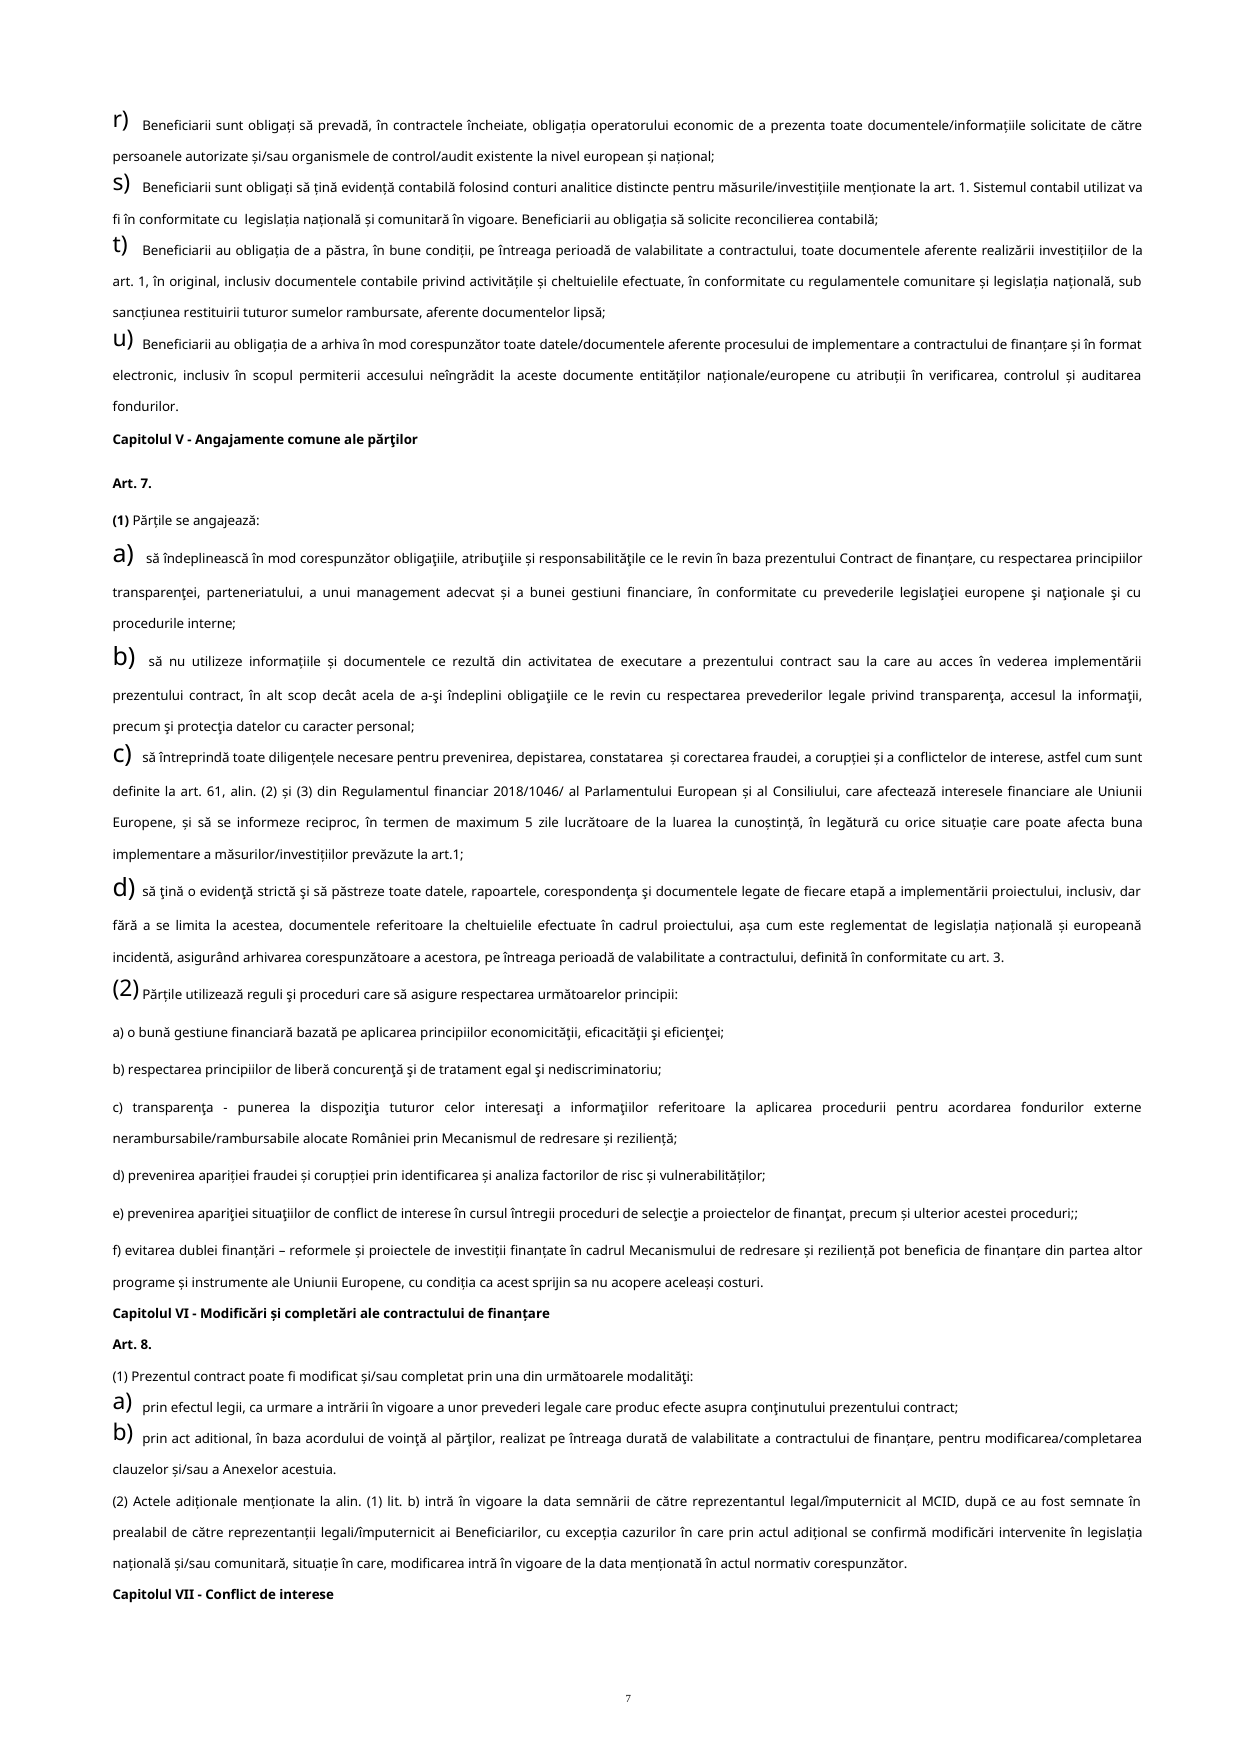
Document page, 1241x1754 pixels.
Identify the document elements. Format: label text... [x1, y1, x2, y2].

text e) prevenirea apariţiei situaţiilor de conflict de interese în cursul întregii proceduri de selecţie a proiectelor de finanţat, precum și ulterior acestei proceduri;; [112, 1191, 1144, 1222]
text Capitolul VII - Conflict de interese [112, 1573, 1144, 1604]
list să îndeplinească în mod corespunzător obligaţiile, atribuţiile și responsabilităţile ce le revin în baza prezentului Contract de finanțare, cu respectarea principiilor transparenţei, parteneriatului, a unui management adecvat și a bunei gestiuni financiare, în conformitate cu prevederile legislaţiei europene şi naţionale şi cu procedurile interne; [112, 536, 1144, 633]
list să întreprindă toate diligențele necesare pentru prevenirea, depistarea, constatarea și corectarea fraudei, a corupției și a conflictelor de interese, astfel cum sunt definite la art. 61, alin. (2) și (3) din Regulamentul financiar 2018/1046/ al Parlamentului European și al Consiliului, care afectează interesele financiare ale Uniunii Europene, și să se informeze reciproc, în termen de maximum 5 zile lucrătoare de la luarea la cunoștință, în legătură cu orice situație care poate afecta buna implementare a măsurilor/investițiilor prevăzute la art.1; [112, 735, 1144, 863]
list să ţină o evidenţă strictă şi să păstreze toate datele, rapoartele, corespondenţa şi documentele legate de fiecare etapă a implementării proiectului, inclusiv, dar fără a se limita la acestea, documentele referitoare la cheltuielile efectuate în cadrul proiectului, așa cum este reglementat de legislația națională și europeană incidentă, asigurând arhivarea corespunzătoare a acestora, pe întreaga perioadă de valabilitate a contractului, definită în conformitate cu art. 3. [112, 869, 1144, 966]
list Beneficiarii au obligația de a arhiva în mod corespunzător toate datele/documentele aferente procesului de implementare a contractului de finanțare și în format electronic, inclusiv în scopul permiterii accesului neîngrădit la aceste documente entităților naționale/europene cu atribuții în verificarea, controlul și auditarea fondurilor. [112, 322, 1144, 416]
text (1) Prezentul contract poate fi modificat și/sau completat prin una din următoarele modalităţi: [112, 1354, 1144, 1385]
list să nu utilizeze informațiile și documentele ce rezultă din activitatea de executare a prezentului contract sau la care au acces în vederea implementării prezentului contract, în alt scop decât acela de a-şi îndeplini obligaţiile ce le revin cu respectarea prevederilor legale privind transparenţa, accesul la informaţii, precum şi protecţia datelor cu caracter personal; [112, 639, 1144, 735]
text Capitolul VI - Modificări și completări ale contractului de finanțare [112, 1291, 1144, 1322]
list prin efectul legii, ca urmare a intrării în vigoare a unor prevederi legale care produc efecte asupra conţinutului prezentului contract; [112, 1385, 1144, 1416]
list Părțile utilizează reguli şi proceduri care să asigure respectarea următoarelor principii: [112, 972, 1144, 1003]
text d) prevenirea apariției fraudei și corupției prin identificarea și analiza factorilor de risc și vulnerabilităților; [112, 1153, 1144, 1185]
text Capitolul V - Angajamente comune ale părţilor [112, 417, 1144, 448]
list Beneficiarii sunt obligați să țină evidență contabilă folosind conturi analitice distincte pentru măsurile/investițiile menționate la art. 1. Sistemul contabil utilizat va fi în conformitate cu legislația națională și comunitară în vigoare. Beneficiarii au obligația să solicite reconcilierea contabilă; [112, 166, 1144, 228]
list Beneficiarii sunt obligați să prevadă, în contractele încheiate, obligația operatorului economic de a prezenta toate documentele/informațiile solicitate de către persoanele autorizate și/sau organismele de control/audit existente la nivel european și național; [112, 103, 1144, 166]
text (1) Părțile se angajează: [112, 498, 1144, 530]
list prin act aditional, în baza acordului de voinţă al părţilor, realizat pe întreaga durată de valabilitate a contractului de finanțare, pentru modificarea/completarea clauzelor și/sau a Anexelor acestuia. [112, 1416, 1144, 1479]
text f) evitarea dublei finanțări – reformele și proiectele de investiții finanțate în cadrul Mecanismului de redresare și reziliență pot beneficia de finanțare din partea altor programe și instrumente ale Uniunii Europene, cu condiția ca acest sprijin sa nu acopere aceleași costuri. [112, 1228, 1144, 1291]
text (2) Actele adiționale menționate la alin. (1) lit. b) intră în vigoare la data semnării de către reprezentantul legal/împuternicit al MCID, după ce au fost semnate în prealabil de către reprezentanții legali/împuternicit ai Beneficiarilor, cu excepția cazurilor în care prin actul adițional se confirmă modificări intervenite în legislația națională și/sau comunitară, situație în care, modificarea intră în vigoare de la data menționată în actul normativ corespunzător. [112, 1479, 1144, 1572]
text b) respectarea principiilor de liberă concurenţă şi de tratament egal şi nediscriminatoriu; [112, 1047, 1144, 1078]
list Beneficiarii au obligația de a păstra, în bune condiții, pe întreaga perioadă de valabilitate a contractului, toate documentele aferente realizării investițiilor de la art. 1, în original, inclusiv documentele contabile privind activitățile și cheltuielile efectuate, în conformitate cu regulamentele comunitare și legislația națională, sub sancțiunea restituirii tuturor sumelor rambursate, aferente documentelor lipsă; [112, 228, 1144, 322]
text c) transparenţa - punerea la dispoziţia tuturor celor interesaţi a informaţiilor referitoare la aplicarea procedurii pentru acordarea fondurilor externe nerambursabile/rambursabile alocate României prin Mecanismul de redresare și reziliență; [112, 1085, 1144, 1147]
text Art. 8. [112, 1322, 1144, 1354]
text a) o bună gestiune financiară bazată pe aplicarea principiilor economicităţii, eficacităţii şi eficienţei; [112, 1010, 1144, 1041]
text Art. 7. [112, 461, 1144, 492]
